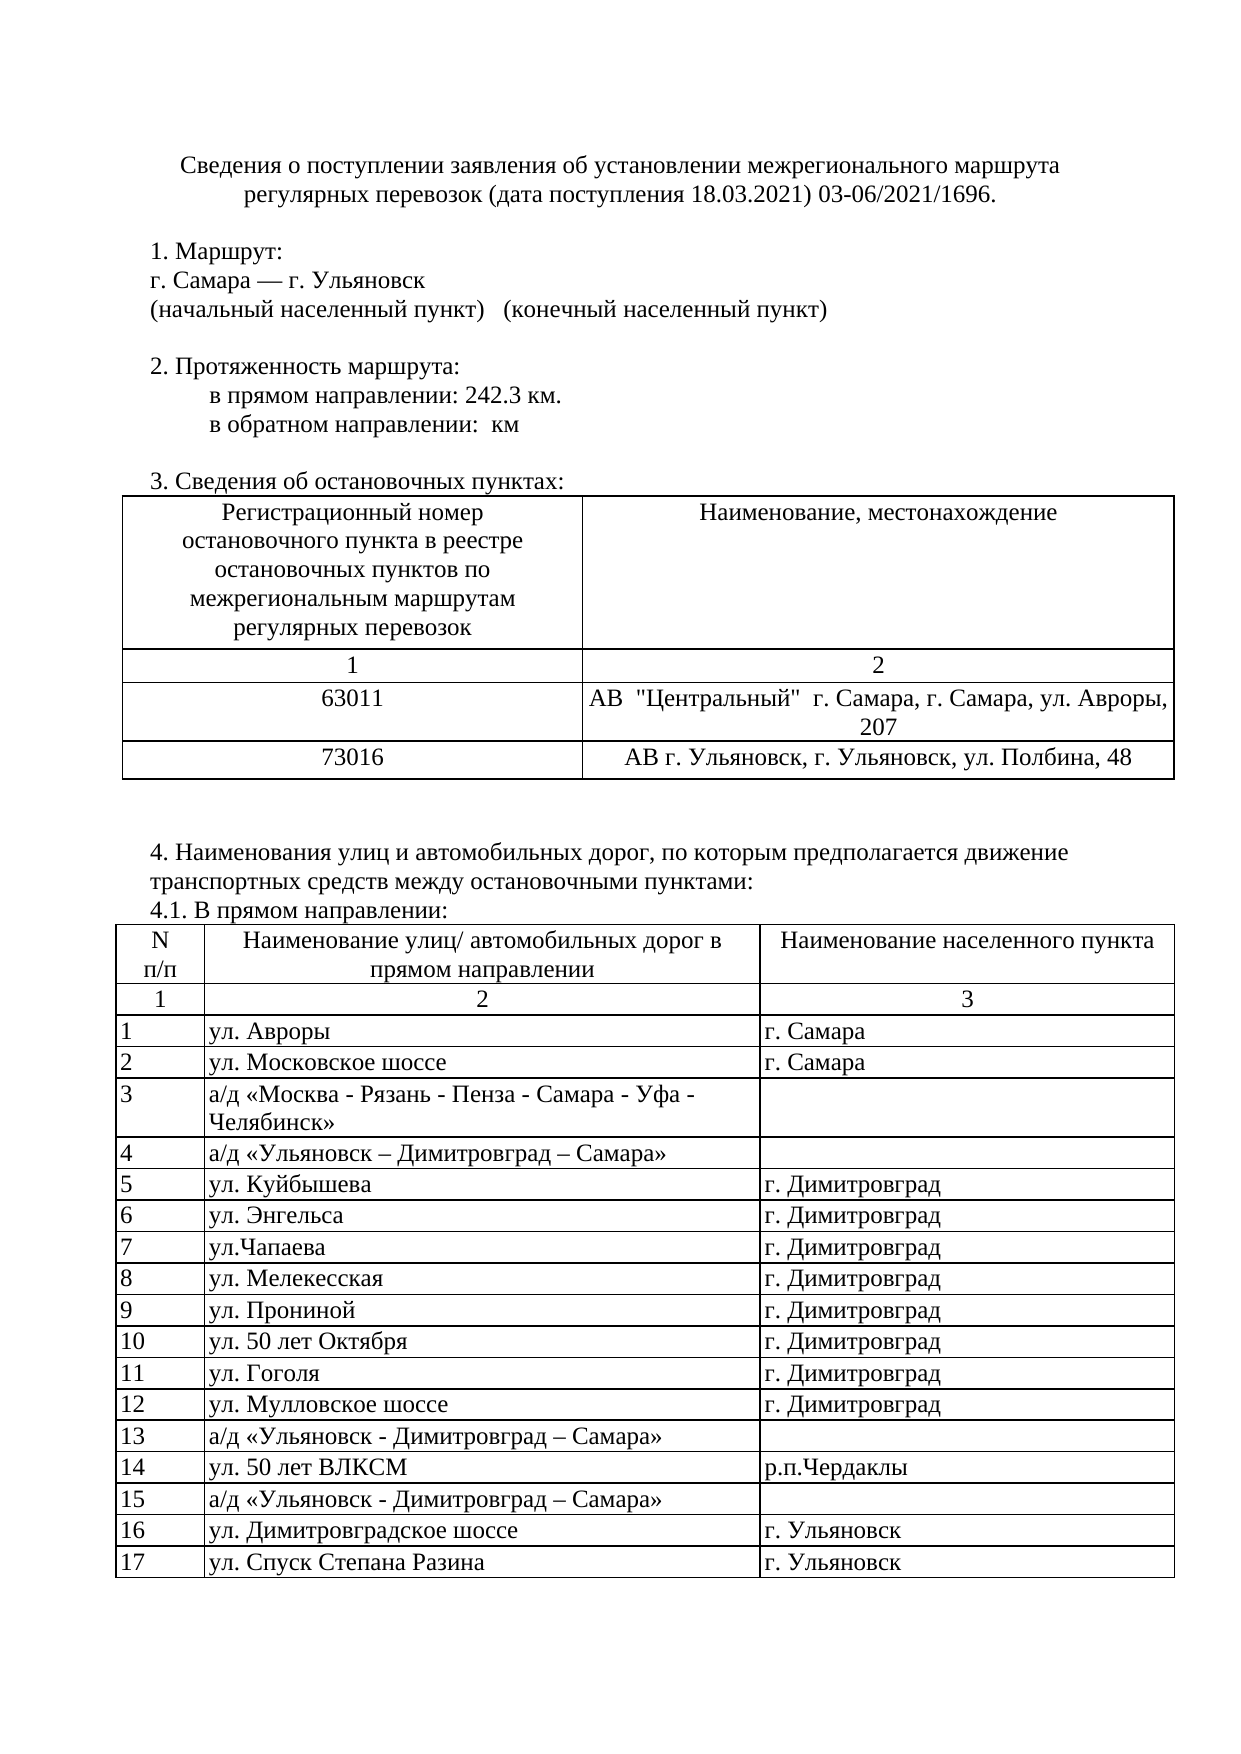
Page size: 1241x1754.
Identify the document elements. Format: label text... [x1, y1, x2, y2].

table_cell 10 [117, 1327, 204, 1356]
table_cell 13 [117, 1421, 204, 1451]
table_cell г. Димитровград [761, 1390, 1174, 1419]
table_cell 17 [117, 1547, 204, 1577]
table_cell 2 [583, 650, 1173, 681]
table_cell 6 [117, 1201, 204, 1231]
table_cell 3 [117, 1079, 204, 1136]
table_cell а/д «Ульяновск - Димитровград – Самара» [205, 1421, 759, 1451]
table_cell 63011 [123, 683, 582, 740]
table_cell ул. 50 лет Октября [205, 1327, 759, 1356]
text 4. Наименования улиц и автомобильных дорог, по которым предполагается движение транспортных средств между остановочными пунктами: [150, 837, 1090, 895]
table_cell 5 [117, 1169, 204, 1199]
table_cell а/д «Ульяновск – Димитровград – Самара» [205, 1138, 759, 1168]
table_header Наименование, местонахождение [583, 497, 1173, 648]
text 4.1. В прямом направлении: [150, 895, 1090, 924]
table_cell [761, 1421, 1174, 1451]
table_cell г. Ульяновск [761, 1547, 1174, 1577]
table_cell г. Димитровград [761, 1295, 1174, 1325]
table_cell 14 [117, 1452, 204, 1482]
table_cell 1 [123, 650, 582, 681]
table_cell 73016 [123, 742, 582, 778]
table_cell 11 [117, 1358, 204, 1388]
text 3. Сведения об остановочных пунктах: [150, 466, 1090, 495]
table_cell р.п.Чердаклы [761, 1452, 1174, 1482]
table_cell а/д «Москва - Рязань - Пенза - Самара - Уфа - Челябинск» [205, 1079, 759, 1136]
table_cell г. Димитровград [761, 1169, 1174, 1199]
table_cell ул. Прониной [205, 1295, 759, 1325]
table_cell ул. Энгельса [205, 1201, 759, 1231]
table_cell г. Димитровград [761, 1264, 1174, 1293]
text Сведения о поступлении заявления об установлении межрегионального маршрута регулярных перевозок (дата поступления 18.03.2021) 03-06/2021/1696. [150, 150, 1090, 207]
table_header Наименование населенного пункта [761, 925, 1174, 983]
table_cell а/д «Ульяновск - Димитровград – Самара» [205, 1484, 759, 1514]
table_cell АВ "Центральный" г. Самара, г. Самара, ул. Авроры, 207 [583, 683, 1173, 740]
table_cell 9 [117, 1295, 204, 1325]
table_cell г. Самара [761, 1016, 1174, 1046]
table_cell [761, 1484, 1174, 1514]
table_cell 1 [117, 984, 204, 1014]
text 2. Протяженность маршрута: [150, 351, 1090, 380]
table_cell 15 [117, 1484, 204, 1514]
table_cell ул. Спуск Степана Разина [205, 1547, 759, 1577]
table_cell г. Димитровград [761, 1327, 1174, 1356]
table_cell ул. Мулловское шоссе [205, 1390, 759, 1419]
table_cell 3 [761, 984, 1174, 1014]
table_cell г. Димитровград [761, 1232, 1174, 1262]
table_cell 8 [117, 1264, 204, 1293]
table_cell [761, 1079, 1174, 1136]
table_cell АВ г. Ульяновск, г. Ульяновск, ул. Полбина, 48 [583, 742, 1173, 778]
table_cell ул.Чапаева [205, 1232, 759, 1262]
table_cell ул. Куйбышева [205, 1169, 759, 1199]
table_cell г. Ульяновск [761, 1515, 1174, 1545]
table_cell г. Димитровград [761, 1358, 1174, 1388]
table_cell 1 [117, 1016, 204, 1046]
table_cell 2 [205, 984, 759, 1014]
table_cell 7 [117, 1232, 204, 1262]
table_cell ул. Московское шоссе [205, 1047, 759, 1077]
text 1. Маршрут: [150, 236, 1090, 265]
table_cell 2 [117, 1047, 204, 1077]
table_cell ул. Димитровградское шоссе [205, 1515, 759, 1545]
table_cell [761, 1138, 1174, 1168]
text (начальный населенный пункт) (конечный населенный пункт) [150, 294, 1090, 322]
table_cell 12 [117, 1390, 204, 1419]
text в обратном направлении: км [150, 409, 1090, 437]
table_cell 4 [117, 1138, 204, 1168]
table_cell г. Димитровград [761, 1201, 1174, 1231]
table_cell г. Самара [761, 1047, 1174, 1077]
text в прямом направлении: 242.3 км. [150, 380, 1090, 409]
table_cell ул. 50 лет ВЛКСМ [205, 1452, 759, 1482]
table_cell ул. Авроры [205, 1016, 759, 1046]
table_cell ул. Мелекесская [205, 1264, 759, 1293]
table_header Наименование улиц/ автомобильных дорог в прямом направлении [205, 925, 759, 983]
table_cell ул. Гоголя [205, 1358, 759, 1388]
table_header Регистрационный номер остановочного пункта в реестре остановочных пунктов по межрегиональным маршрутам регулярных перевозок [123, 497, 582, 648]
text г. Самара — г. Ульяновск [150, 265, 1090, 294]
table_cell 16 [117, 1515, 204, 1545]
table_header N п/п [117, 925, 204, 983]
